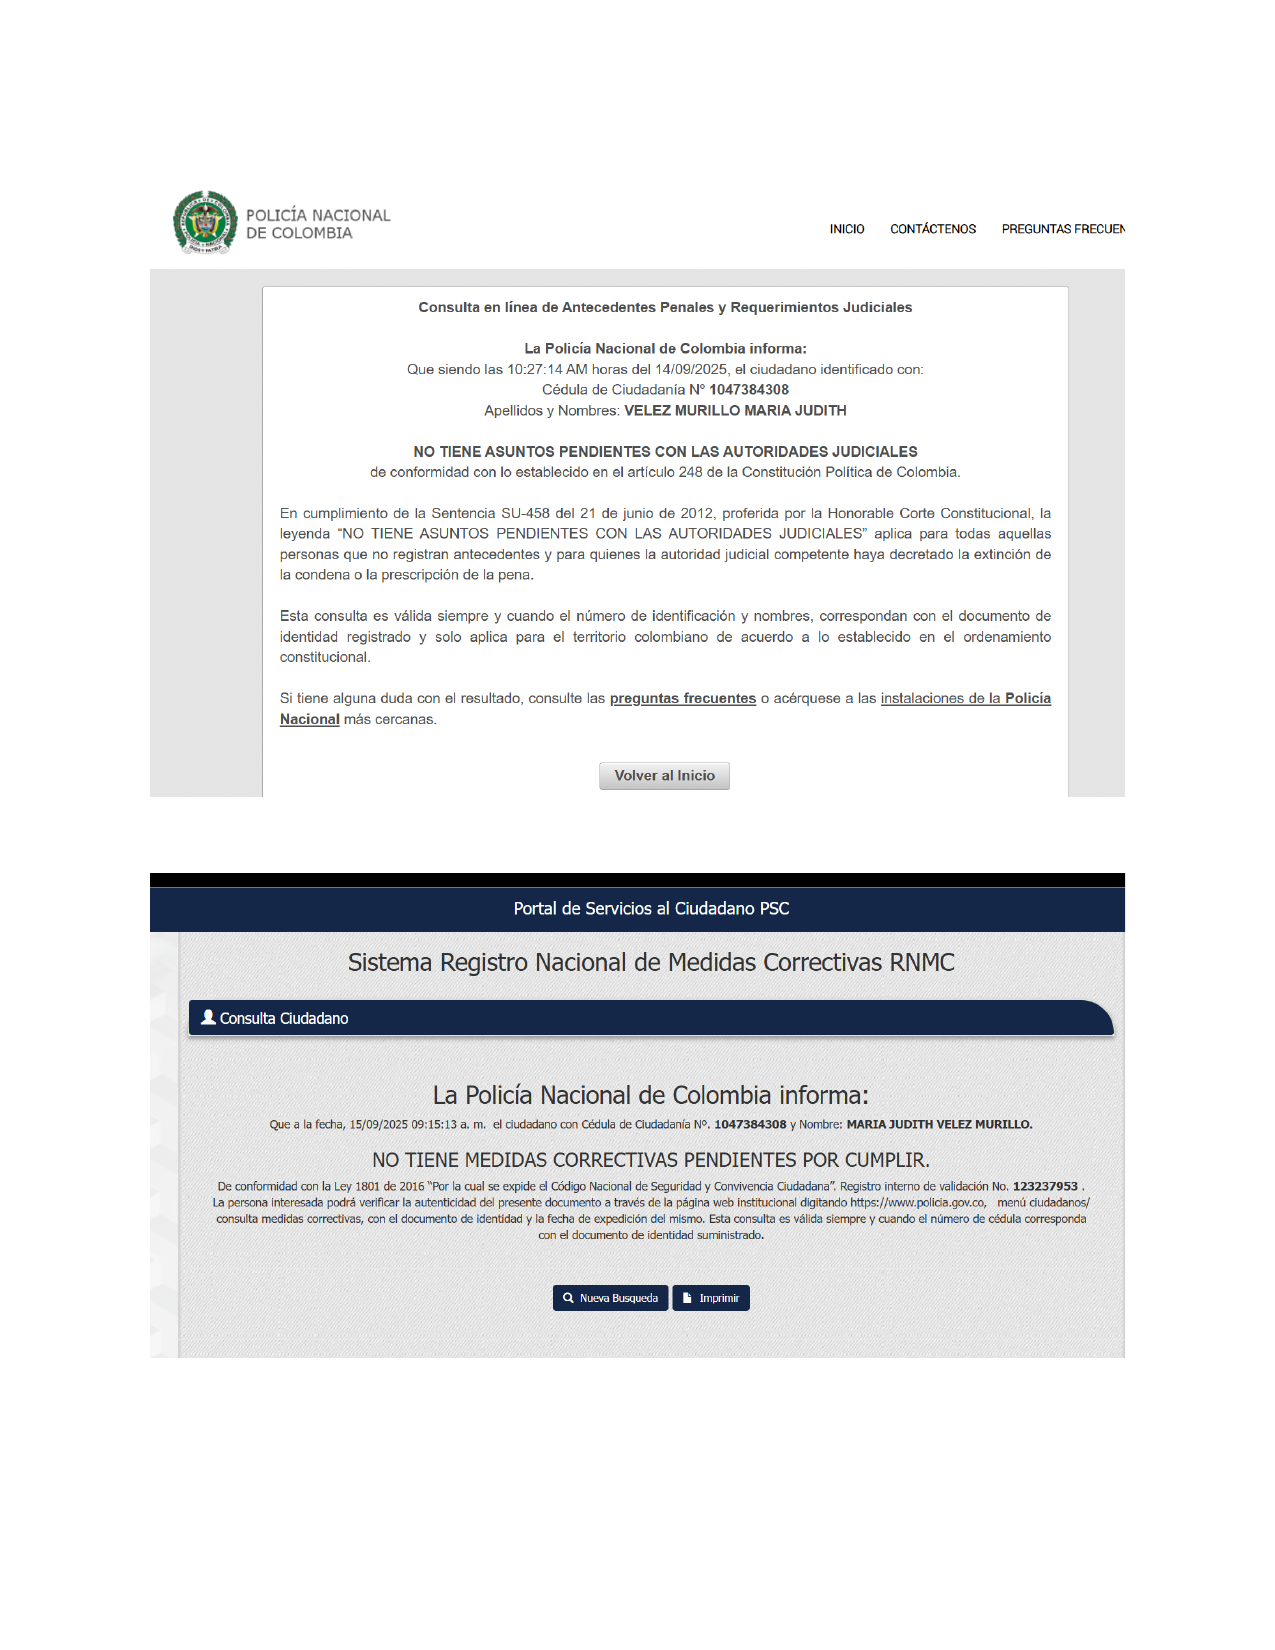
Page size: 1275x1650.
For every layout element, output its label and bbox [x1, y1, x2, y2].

picture [150, 189, 1125, 797]
picture [150, 873, 1125, 1358]
